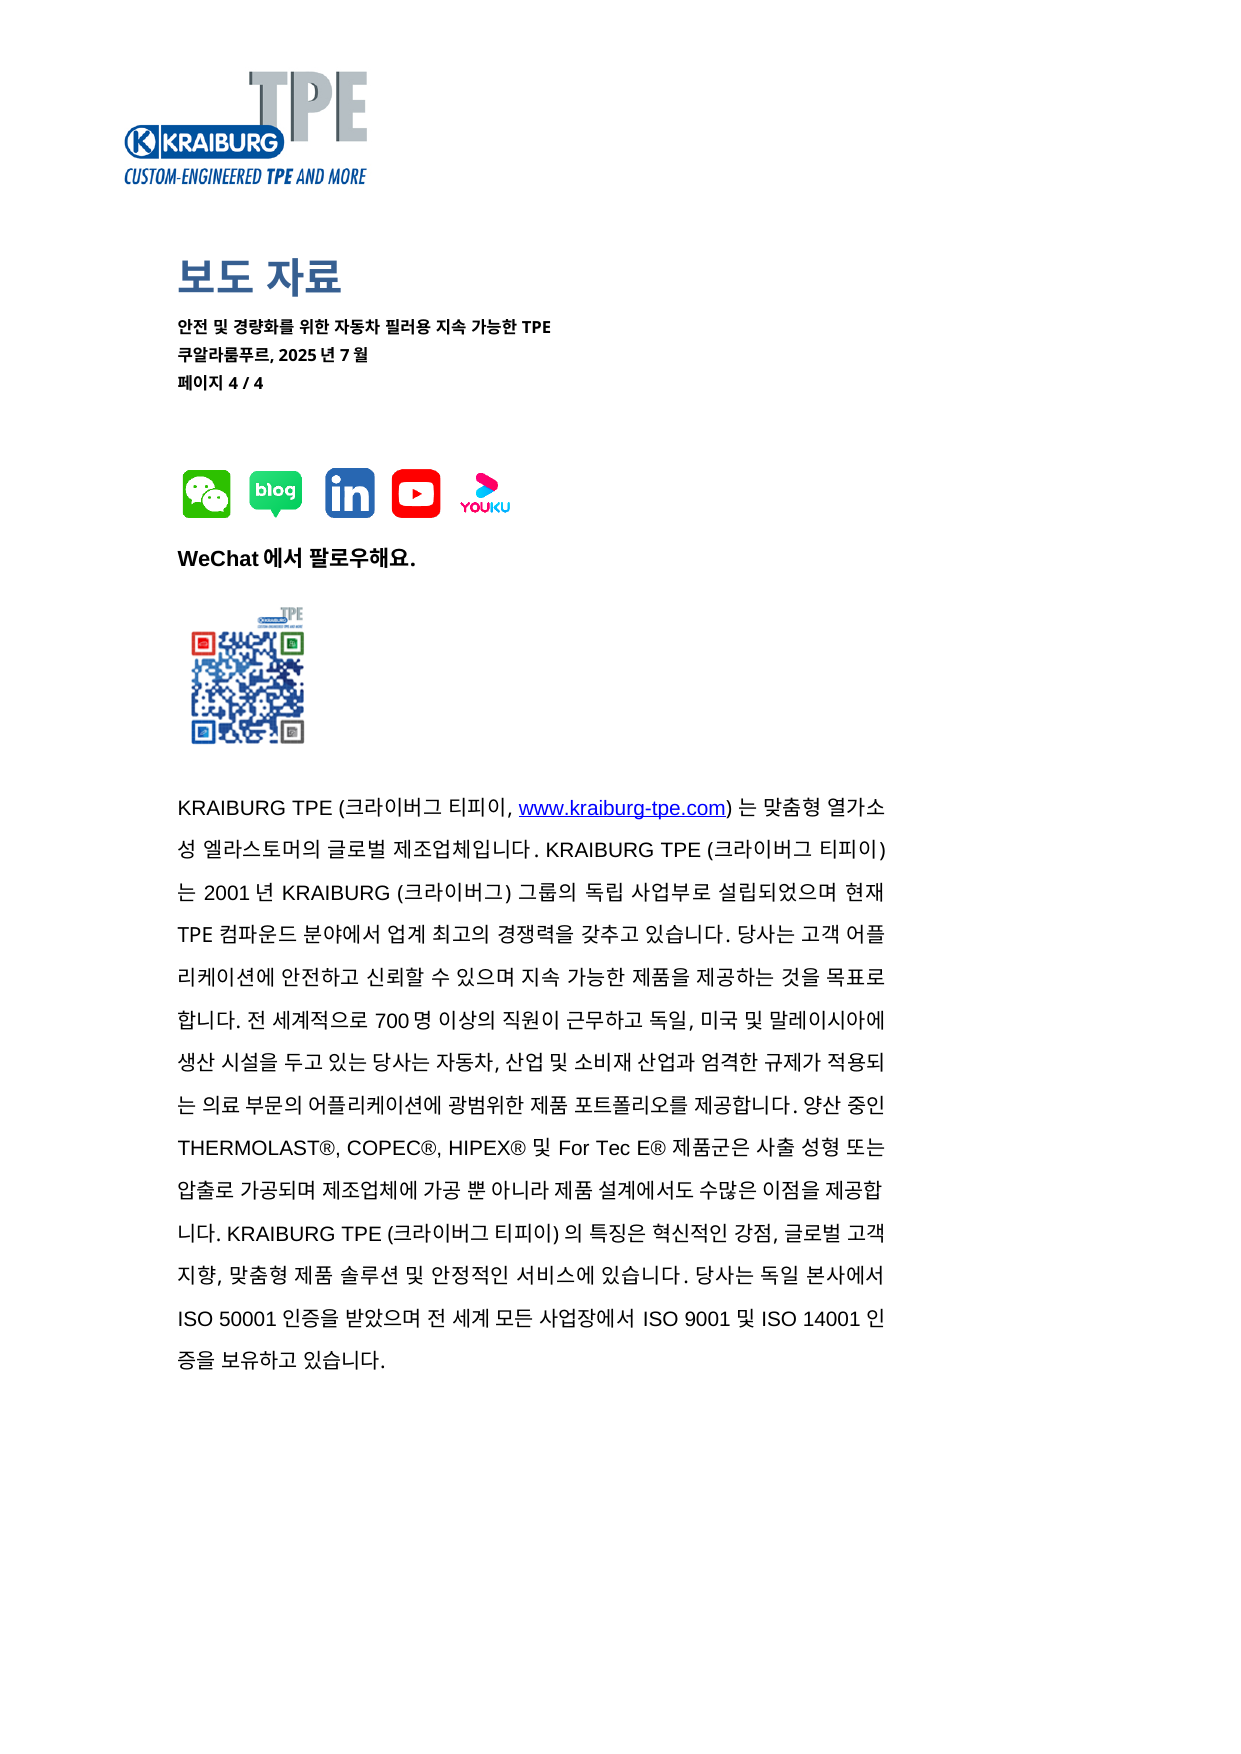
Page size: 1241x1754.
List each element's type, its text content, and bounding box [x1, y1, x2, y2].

picture [177, 598, 314, 769]
picture [182, 470, 231, 518]
text WeChat에서 팔로우해요. [177, 543, 886, 573]
picture [247, 470, 303, 518]
picture [325, 468, 375, 518]
picture [451, 468, 518, 518]
text KRAIBURG TPE (크라이버그 티피이, www.kraiburg-tpe.com) 는 맞춤형 열가소성 엘라스토머의 글로벌 제조업체입니다. KRAIBURG TPE (크라이버그 티피이) 는 2001년 KRAIBURG (크라이버그) 그룹의 독립 사업부로 설립되었으며 현재 TPE 컴파운드 분야에서 업계 최고의 경쟁력을 갖추고 있습니다. 당사는 고객 어플리케이션에 안전하고 신뢰할 수 있으며 지속 가능한 제품을 제공하는 것을 목표로 합니다. 전 세계적으로 700명 이상의 직원이 근무하고 독일, 미국 및 말레이시아에 생산 시설을 두고 있는 당사는 자동차, 산업 및 소비재 산업과 엄격한 규제가 적용되는 의료 부문의 어플리케이션에 광범위한 제품 포트폴리오를 제공합니다. 양산 중인 THERMOLAST®, COPEC®, HIPEX® 및 For Tec E® 제품군은 사출 성형 또는 압출로 가공되며 제조업체에 가공 뿐 아니라 제품 설계에서도 수많은 이점을 제공합니다. KRAIBURG TPE (크라이버그 티피이) 의 특징은 혁신적인 강점, 글로벌 고객 지향, 맞춤형 제품 솔루션 및 안정적인 서비스에 있습니다. 당사는 독일 본사에서 ISO 50001 인증을 받았으며 전 세계 모든 사업장에서 ISO 9001 및 ISO 14001 인증을 보유하고 있습니다. [177, 793, 886, 1375]
picture [391, 469, 441, 518]
picture [112, 55, 379, 200]
